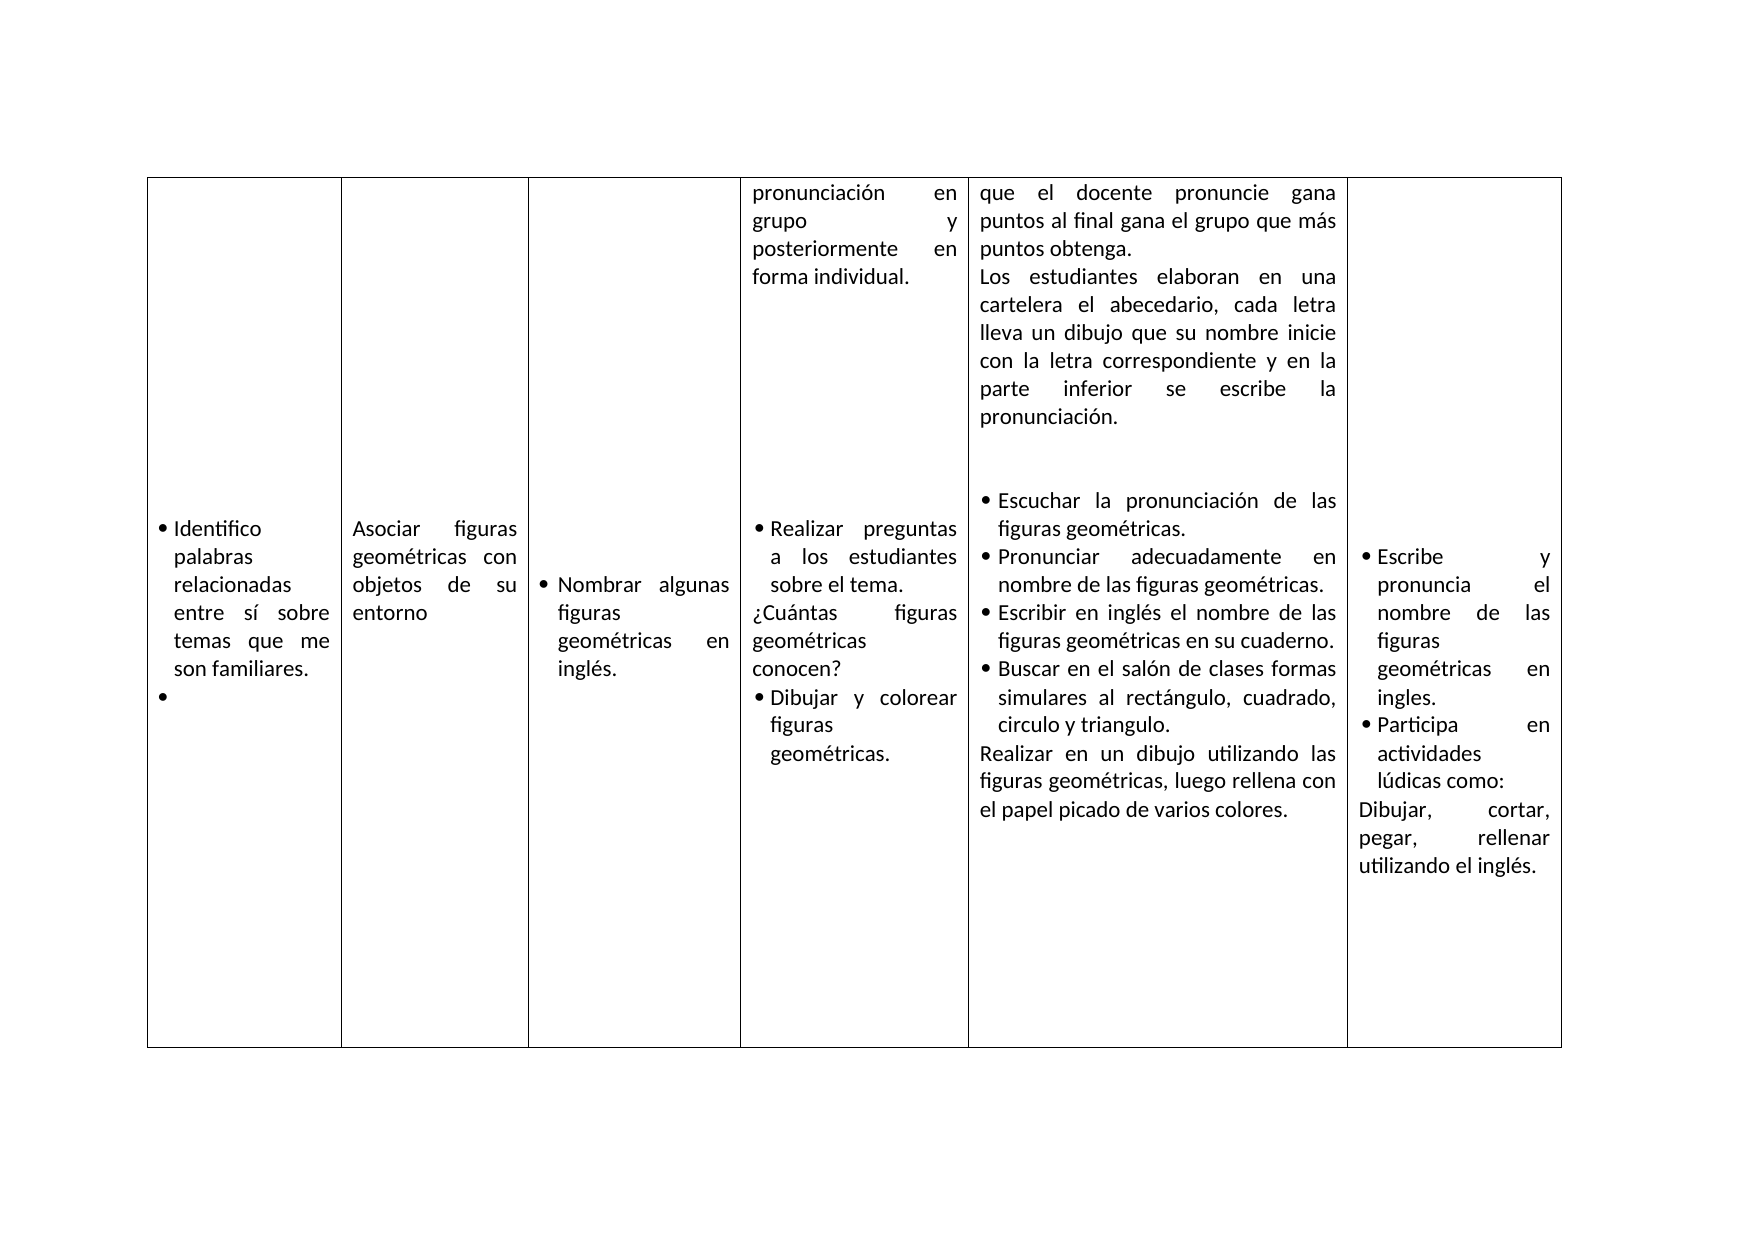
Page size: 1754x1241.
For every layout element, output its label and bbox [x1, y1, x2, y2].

table_cell [1348, 178, 1561, 1047]
table_cell [741, 178, 968, 1047]
table_cell [529, 178, 740, 1047]
table_cell [148, 178, 341, 1047]
table_cell [342, 178, 528, 1047]
table_cell [969, 178, 1347, 1047]
